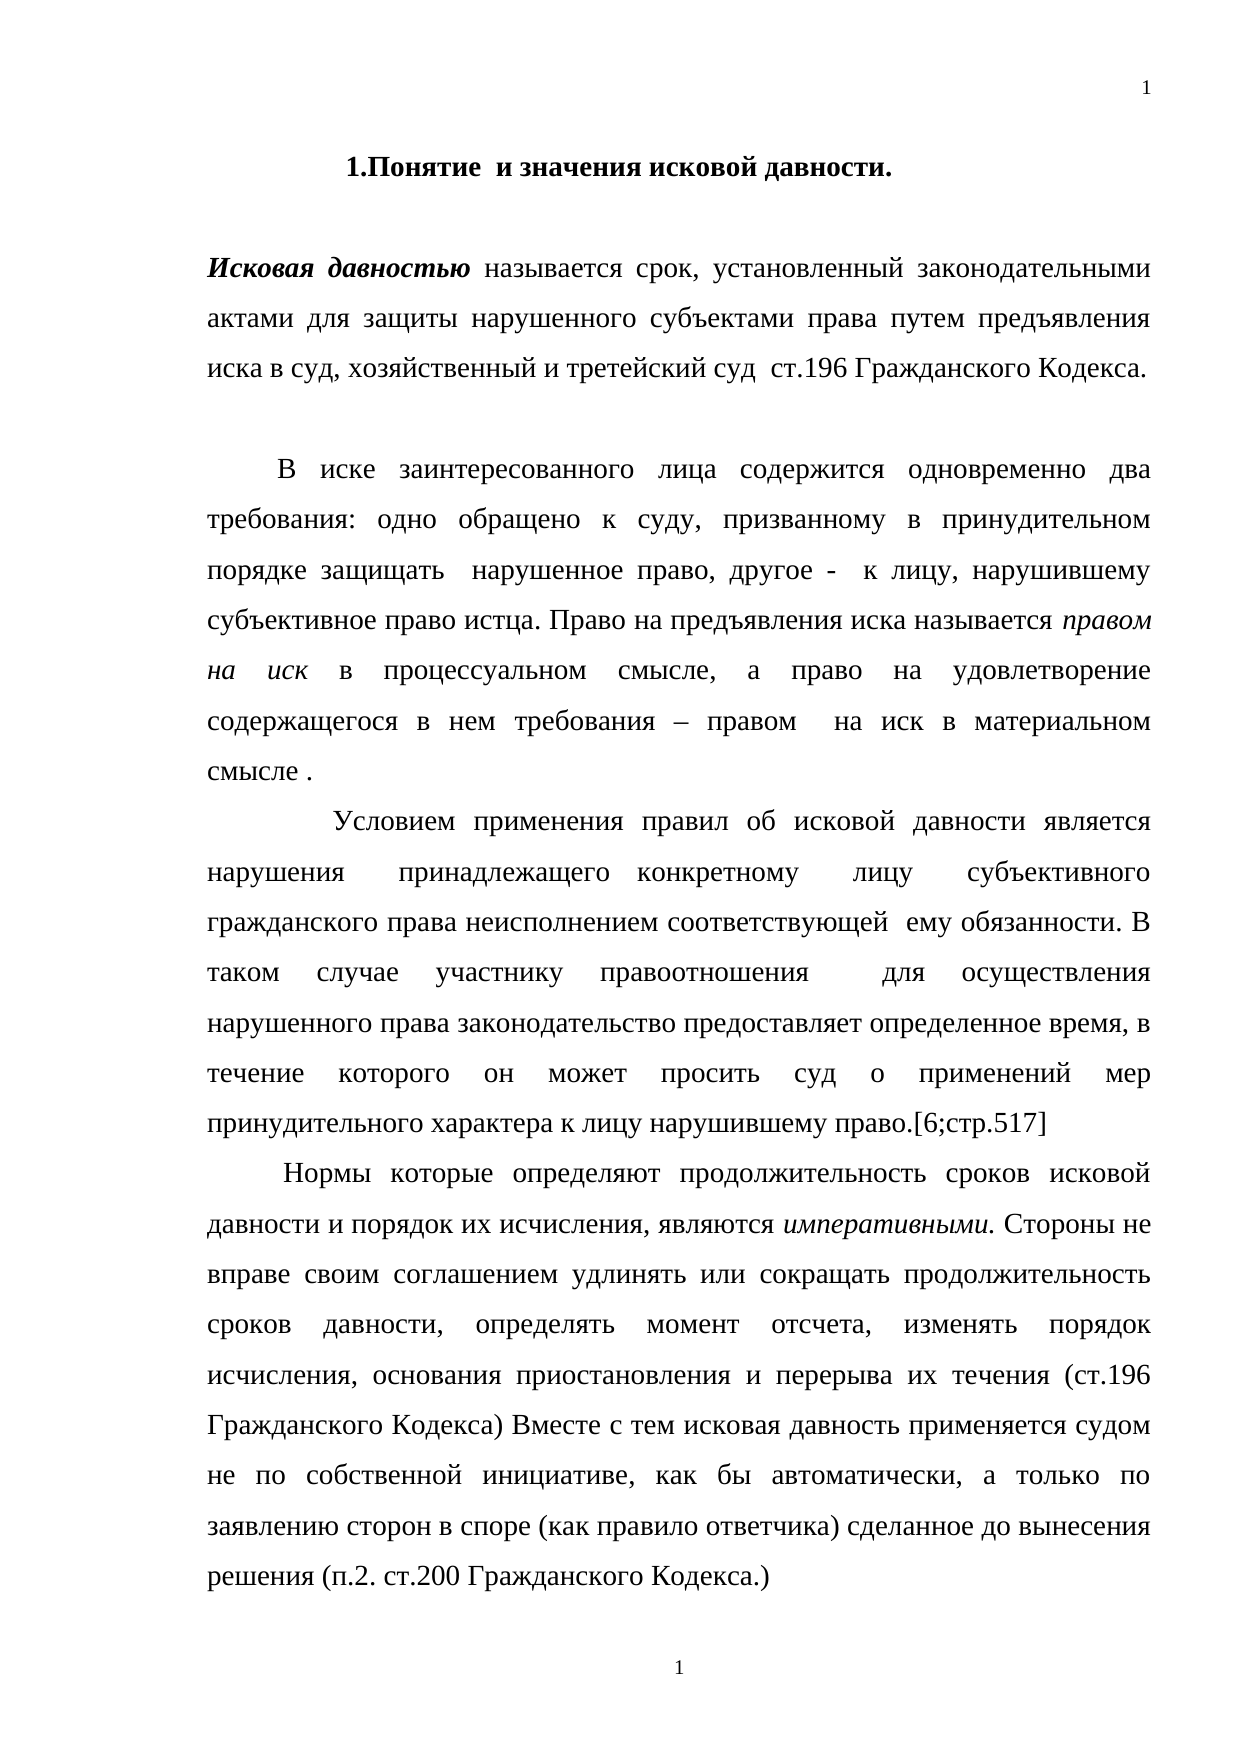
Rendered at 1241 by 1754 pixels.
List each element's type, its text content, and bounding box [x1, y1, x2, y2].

text Исковая давностью называется срок, установленный законодательными актами для защиты нарушенного субъектами права путем предъявления иска в суд, хозяйственный и третейский суд ст.196 Гражданского Кодекса. [207, 250, 1152, 384]
text Условием применения правил об исковой давности является нарушения принадлежащего конкретному лицу субъективного гражданского права неисполнением соответствующей ему обязанности. В таком случае участнику правоотношения для осуществления нарушенного права законодательство предоставляет определенное время, в течение которого он может просить суд о применений мер принудительного характера к лицу нарушившему право.[6;стр.517] [207, 803, 1152, 1139]
text 1.Понятие и значения исковой давности. [207, 149, 1152, 183]
text В иске заинтересованного лица содержится одновременно два требования: одно обращено к суду, призванному в принудительном порядке защищать нарушенное право, другое - к лицу, нарушившему субъективное право истца. Право на предъявления иска называется правом на иск в процессуальном смысле, а право на удовлетворение содержащегося в нем требования – правом на иск в материальном смысле . [207, 451, 1152, 787]
text Нормы которые определяют продолжительность сроков исковой давности и порядок их исчисления, являются императивными. Стороны не вправе своим соглашением удлинять или сокращать продолжительность сроков давности, определять момент отсчета, изменять порядок исчисления, основания приостановления и перерыва их течения (ст.196 Гражданского Кодекса) Вместе с тем исковая давность применяется судом не по собственной инициативе, как бы автоматически, а только по заявлению сторон в споре (как правило ответчика) сделанное до вынесения решения (п.2. ст.200 Гражданского Кодекса.) [207, 1156, 1152, 1592]
